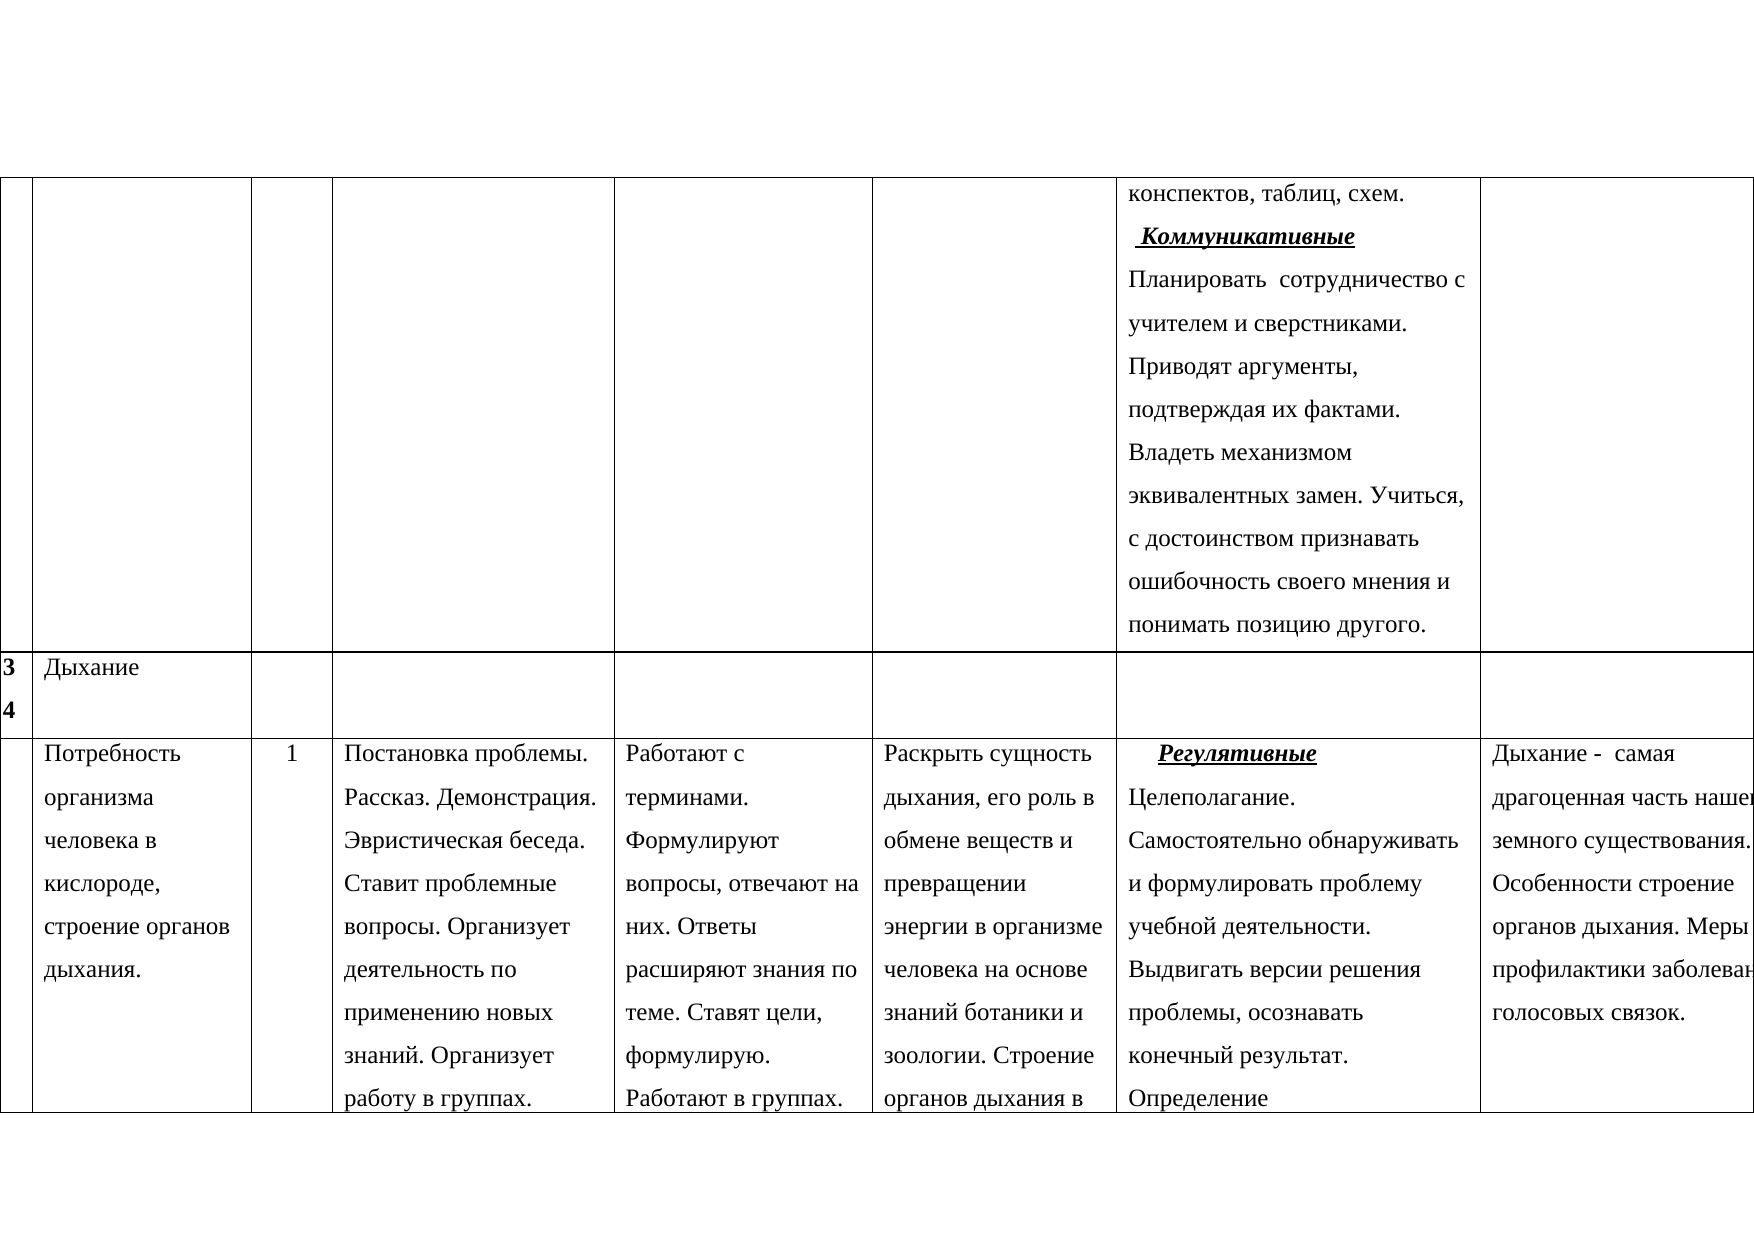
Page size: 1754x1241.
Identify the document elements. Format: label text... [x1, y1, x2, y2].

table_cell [615, 178, 872, 651]
table_cell [333, 653, 614, 737]
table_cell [1117, 178, 1480, 651]
table_cell [1481, 653, 1753, 737]
table_cell [1117, 653, 1480, 737]
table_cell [1117, 739, 1480, 1112]
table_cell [873, 739, 1116, 1112]
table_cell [333, 739, 614, 1112]
table_cell [1, 739, 32, 1112]
table_cell 1 [252, 178, 332, 651]
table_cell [333, 178, 614, 651]
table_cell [615, 739, 872, 1112]
table_cell 1 [252, 739, 332, 1112]
table_cell [873, 653, 1116, 737]
table_cell Дыхание [33, 653, 251, 737]
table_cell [1481, 178, 1753, 651]
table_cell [33, 739, 251, 1112]
table_cell 33 [1, 178, 32, 651]
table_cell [1481, 739, 1753, 1112]
table_cell [252, 653, 332, 737]
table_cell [873, 178, 1116, 651]
table_cell 34 [1, 653, 32, 737]
table_cell [615, 653, 872, 737]
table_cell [33, 178, 251, 651]
